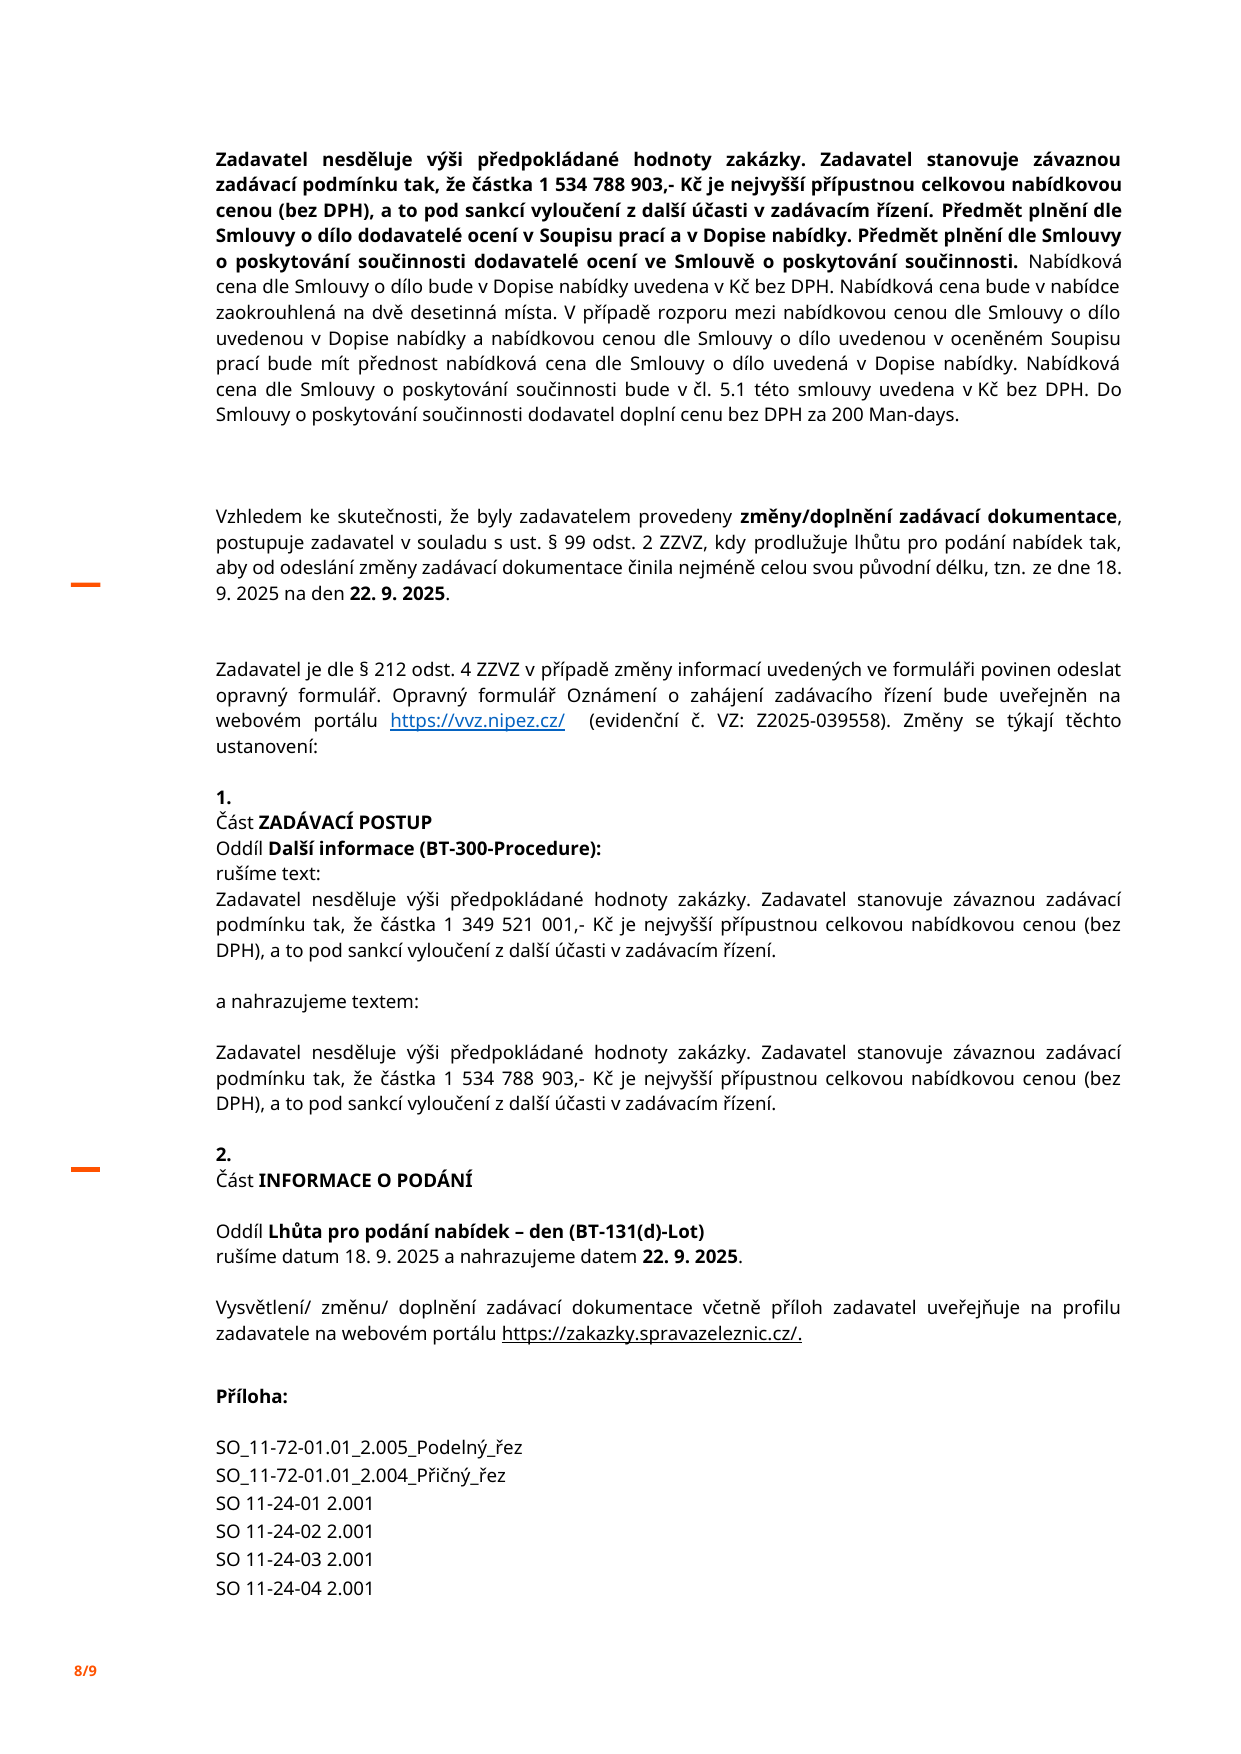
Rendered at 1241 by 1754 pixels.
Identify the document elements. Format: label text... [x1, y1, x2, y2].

text Část INFORMACE O PODÁNÍ [216, 1167, 1122, 1192]
text SO 11-24-01 2.001 [216, 1491, 1122, 1516]
list Zadavatel je dle § 212 odst. 4 ZZVZ v případě změny informací uvedených ve formuláři povinen odeslat opravný formulář. Opravný formulář Oznámení o zahájení zadávacího řízení bude uveřejněn na webovém portálu https://vvz.nipez.cz/ (evidenční č. VZ: Z2025-039558). Změny se týkají těchto ustanovení: [216, 657, 1122, 759]
text Zadavatel nesděluje výši předpokládané hodnoty zakázky. Zadavatel stanovuje závaznou zadávací podmínku tak, že částka 1 349 521 001,- Kč je nejvyšší přípustnou celkovou nabídkovou cenou (bez DPH), a to pod sankcí vyloučení z další účasti v zadávacím řízení. [216, 886, 1122, 963]
text Část ZADÁVACÍ POSTUP [216, 810, 1122, 835]
text Zadavatel nesděluje výši předpokládané hodnoty zakázky. Zadavatel stanovuje závaznou zadávací podmínku tak, že částka 1 534 788 903,- Kč je nejvyšší přípustnou celkovou nabídkovou cenou (bez DPH), a to pod sankcí vyloučení z další účasti v zadávacím řízení. [216, 1039, 1122, 1116]
text Oddíl Lhůta pro podání nabídek – den (BT-131(d)-Lot) [216, 1218, 1122, 1243]
text SO 11-24-04 2.001 [216, 1575, 1122, 1600]
text Příloha: [216, 1384, 1122, 1409]
text SO_11-72-01.01_2.005_Podelný_řez [216, 1435, 1122, 1460]
text SO 11-24-03 2.001 [216, 1547, 1122, 1572]
list Vzhledem ke skutečnosti, že byly zadavatelem provedeny změny/doplnění zadávací dokumentace, postupuje zadavatel v souladu s ust. § 99 odst. 2 ZZVZ, kdy prodlužuje lhůtu pro podání nabídek tak, aby od odeslání změny zadávací dokumentace činila nejméně celou svou původní délku, tzn. ze dne 18. 9. 2025 na den 22. 9. 2025. [216, 503, 1122, 606]
text Vysvětlení/ změnu/ doplnění zadávací dokumentace včetně příloh zadavatel uveřejňuje na profilu zadavatele na webovém portálu https://zakazky.spravazeleznic.cz/. [216, 1294, 1122, 1346]
text Oddíl Další informace (BT-300-Procedure): [216, 835, 1122, 861]
text rušíme datum 18. 9. 2025 a nahrazujeme datem 22. 9. 2025. [216, 1243, 1122, 1269]
text a nahrazujeme textem: [216, 988, 1122, 1014]
text SO_11-72-01.01_2.004_Přičný_řez [216, 1463, 1122, 1488]
text Zadavatel nesděluje výši předpokládané hodnoty zakázky. Zadavatel stanovuje závaznou zadávací podmínku tak, že částka 1 534 788 903,- Kč je nejvyšší přípustnou celkovou nabídkovou cenou (bez DPH), a to pod sankcí vyloučení z další účasti v zadávacím řízení. Předmět plnění dle Smlouvy o dílo dodavatelé ocení v Soupisu prací a v Dopise nabídky. Předmět plnění dle Smlouvy o poskytování součinnosti dodavatelé ocení ve Smlouvě o poskytování součinnosti. Nabídková cena dle Smlouvy o dílo bude v Dopise nabídky uvedena v Kč bez DPH. Nabídková cena bude v nabídce zaokrouhlená na dvě desetinná místa. V případě rozporu mezi nabídkovou cenou dle Smlouvy o dílo uvedenou v Dopise nabídky a nabídkovou cenou dle Smlouvy o dílo uvedenou v oceněném Soupisu prací bude mít přednost nabídková cena dle Smlouvy o dílo uvedená v Dopise nabídky. Nabídková cena dle Smlouvy o poskytování součinnosti bude v čl. 5.1 této smlouvy uvedena v Kč bez DPH. Do Smlouvy o poskytování součinnosti dodavatel doplní cenu bez DPH za 200 Man-days. [216, 146, 1122, 427]
text rušíme text: [216, 861, 1122, 886]
text SO 11-24-02 2.001 [216, 1519, 1122, 1544]
